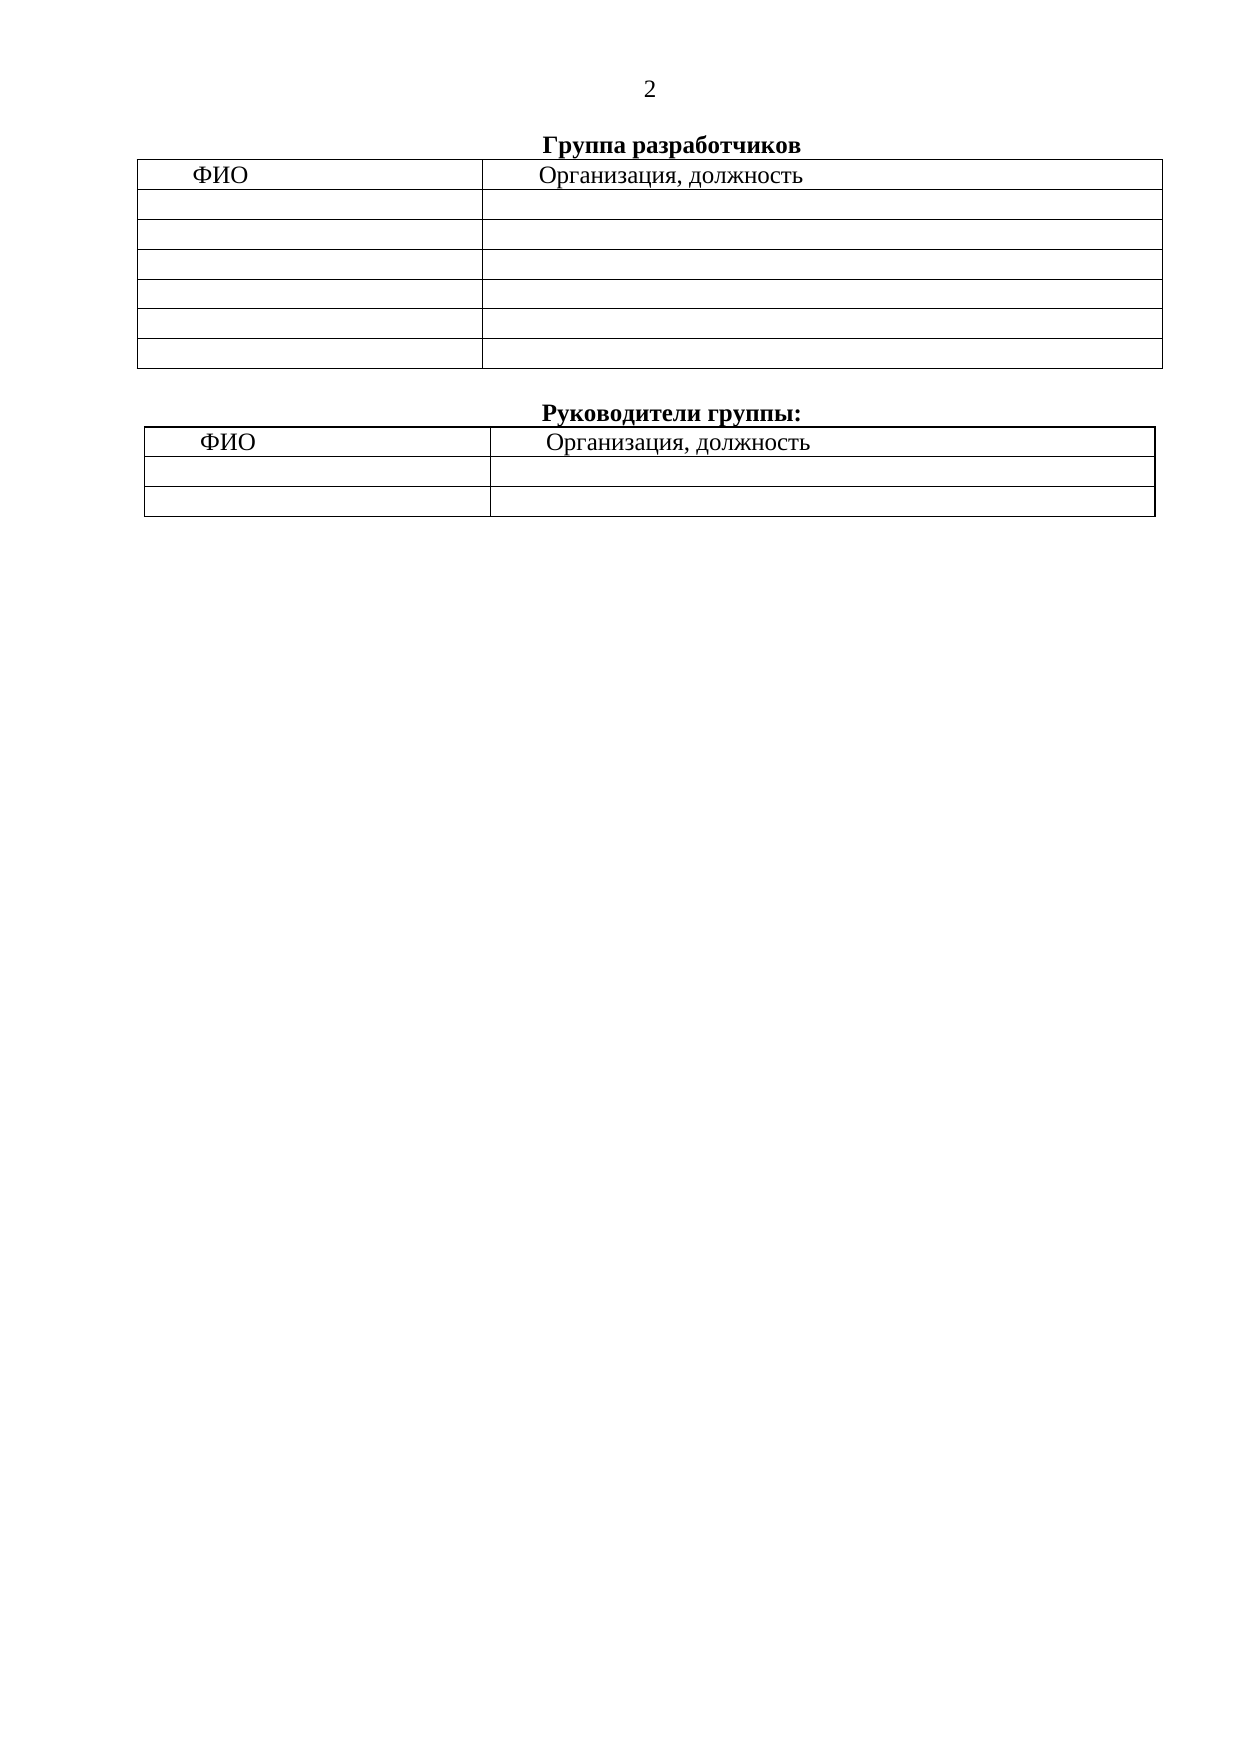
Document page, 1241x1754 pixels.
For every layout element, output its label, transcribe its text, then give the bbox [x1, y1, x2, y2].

table_cell [483, 220, 1162, 249]
table_cell [491, 457, 1154, 486]
table_cell [483, 280, 1162, 308]
table_cell [138, 309, 482, 338]
text Руководители группы: [103, 398, 1181, 426]
table_cell [145, 457, 490, 486]
table_cell [138, 220, 482, 249]
table_header Организация, должность [491, 428, 1154, 456]
table_cell [491, 487, 1154, 516]
table_cell [483, 339, 1162, 368]
table_cell [145, 487, 490, 516]
table_header ФИО [138, 160, 482, 189]
text Группа разработчиков [103, 131, 1181, 159]
table_cell [138, 190, 482, 219]
table_cell [483, 190, 1162, 219]
table_cell [483, 250, 1162, 278]
table_cell [483, 309, 1162, 338]
table_header ФИО [145, 428, 490, 456]
table_cell [138, 280, 482, 308]
table_cell [138, 339, 482, 368]
table_header Организация, должность [483, 160, 1162, 189]
table_cell [138, 250, 482, 278]
